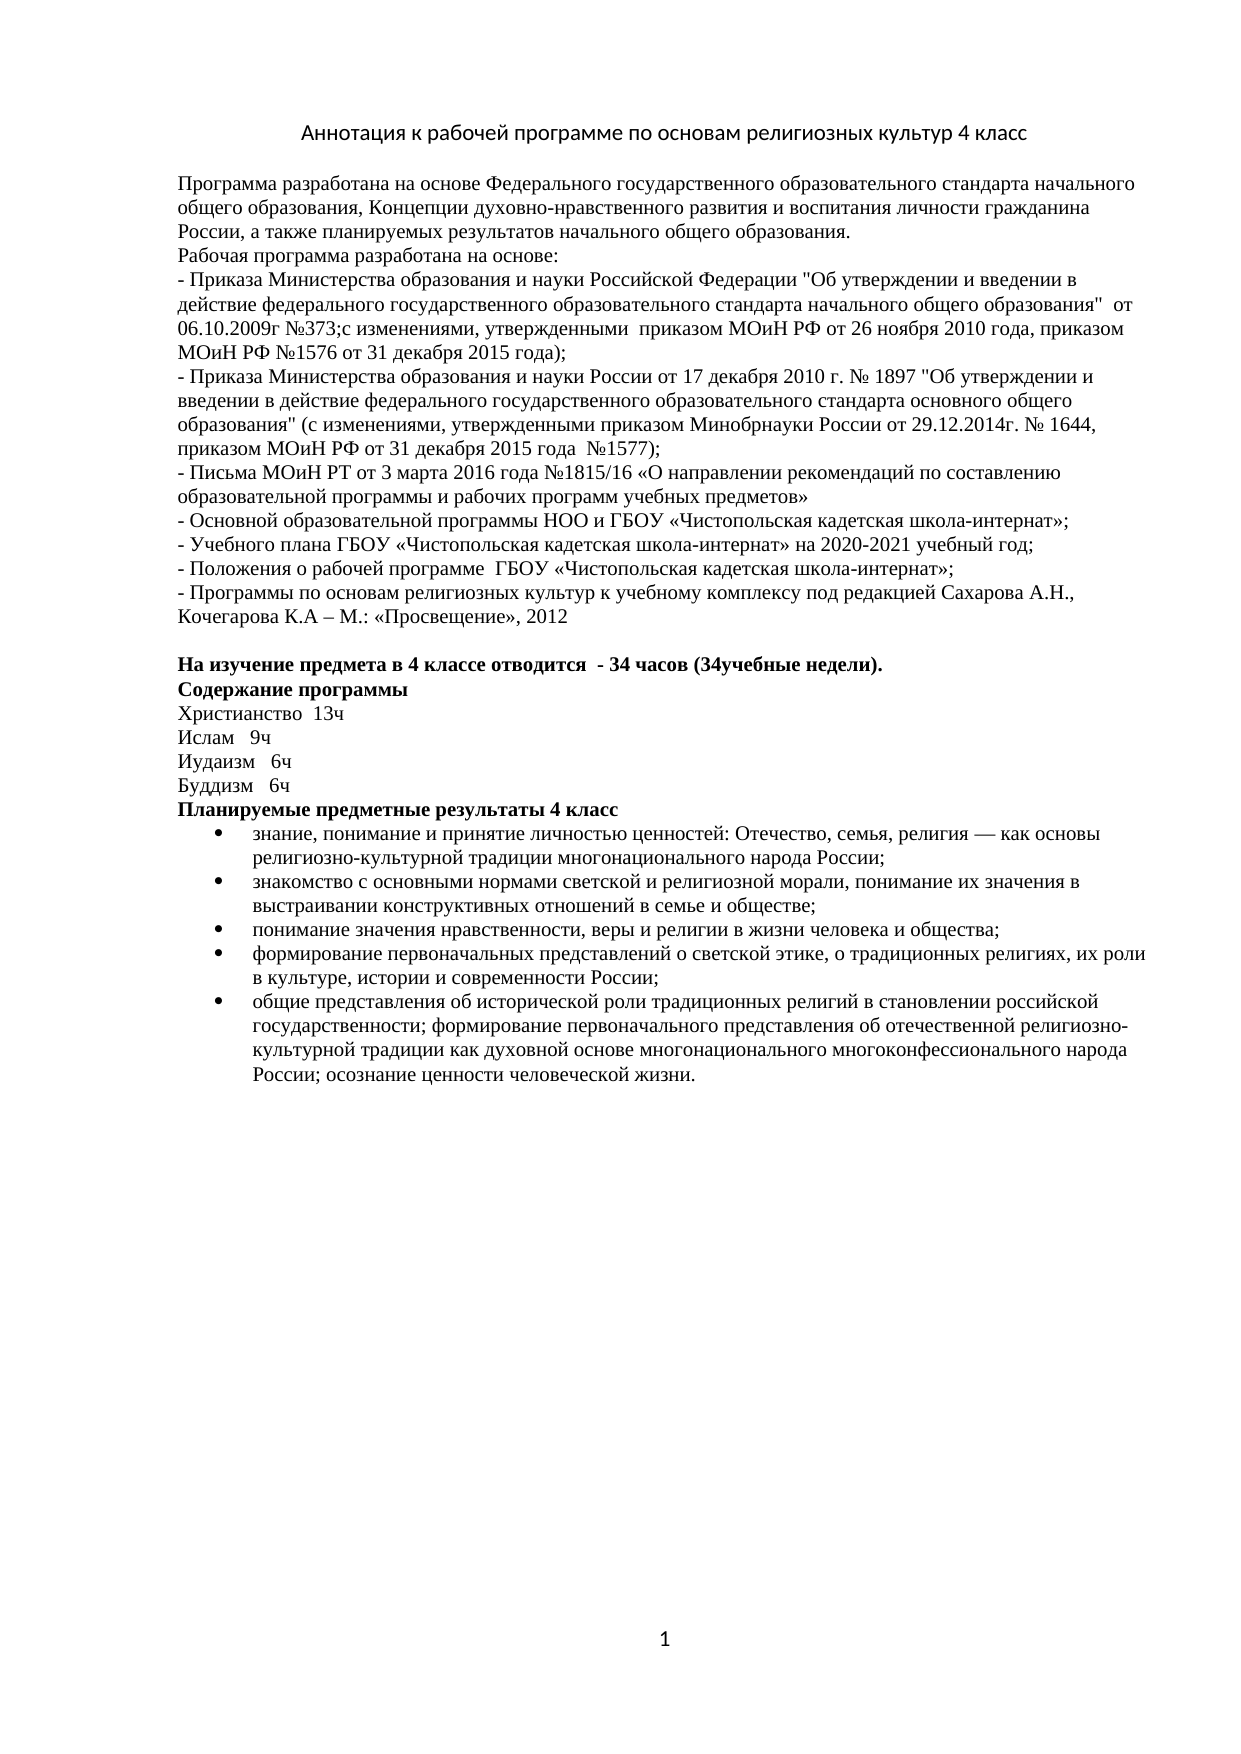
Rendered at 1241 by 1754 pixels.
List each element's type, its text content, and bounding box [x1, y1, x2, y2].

text Ислам 9ч [177, 724, 1152, 749]
text На изучение предмета в 4 классе отводится - 34 часов (34учебные недели). [177, 652, 1152, 676]
text Содержание программы [177, 676, 1152, 701]
list знание, понимание и принятие личностью ценностей: Отечество, семья, религия — как основы религиозно-культурной традиции многонационального народа России; [215, 821, 1152, 869]
text Аннотация к рабочей программе по основам религиозных культур 4 класс [177, 118, 1152, 146]
text Буддизм 6ч [177, 773, 1152, 797]
text - Приказа Министерства образования и науки Российской Федерации "Об утверждении и введении в действие федерального государственного образовательного стандарта начального общего образования" от 06.10.2009г №373;с изменениями, утвержденными приказом МОиН РФ от 26 ноября 2010 года, приказом МОиН РФ №1576 от 31 декабря 2015 года); [177, 267, 1152, 364]
text - Письма МОиН РТ от 3 марта 2016 года №1815/16 «О направлении рекомендаций по составлению образовательной программы и рабочих программ учебных предметов» [177, 460, 1152, 508]
text - Основной образовательной программы НОО и ГБОУ «Чистопольская кадетская школа-интернат»; [177, 508, 1152, 532]
text - Учебного плана ГБОУ «Чистопольская кадетская школа-интернат» на 2020-2021 учебный год; [177, 532, 1152, 556]
text Христианство 13ч [177, 701, 1152, 724]
text - Приказа Министерства образования и науки России от 17 декабря 2010 г. № 1897 "Об утверждении и введении в действие федерального государственного образовательного стандарта основного общего образования" (с изменениями, утвержденными приказом Минобрнауки России от 29.12.2014г. № 1644, приказом МОиН РФ от 31 декабря 2015 года №1577); [177, 364, 1152, 460]
text Рабочая программа разработана на основе: [177, 243, 1152, 267]
text Иудаизм 6ч [177, 749, 1152, 773]
list понимание значения нравственности, веры и религии в жизни человека и общества; [215, 917, 1152, 941]
list знакомство с основными нормами светской и религиозной морали, понимание их значения в выстраивании конструктивных отношений в семье и обществе; [215, 869, 1152, 917]
text Программа разработана на основе Федерального государственного образовательного стандарта начального общего образования, Концепции духовно-нравственного развития и воспитания личности гражданина России, а также планируемых результатов начального общего образования. [177, 171, 1152, 243]
text Планируемые предметные результаты 4 класс [177, 797, 1152, 821]
text - Положения о рабочей программе ГБОУ «Чистопольская кадетская школа-интернат»; [177, 556, 1152, 580]
list формирование первоначальных представлений о светской этике, о традиционных религиях, их роли в культуре, истории и современности России; [215, 941, 1152, 989]
text - Программы по основам религиозных культур к учебному комплексу под редакцией Сахарова А.Н., Кочегарова К.А – М.: «Просвещение», 2012 [177, 580, 1152, 628]
list общие представления об исторической роли традиционных религий в становлении российской государственности; формирование первоначального представления об отечественной религиозно-культурной традиции как духовной основе многонационального многоконфессионального народа России; осознание ценности человеческой жизни. [215, 989, 1152, 1086]
